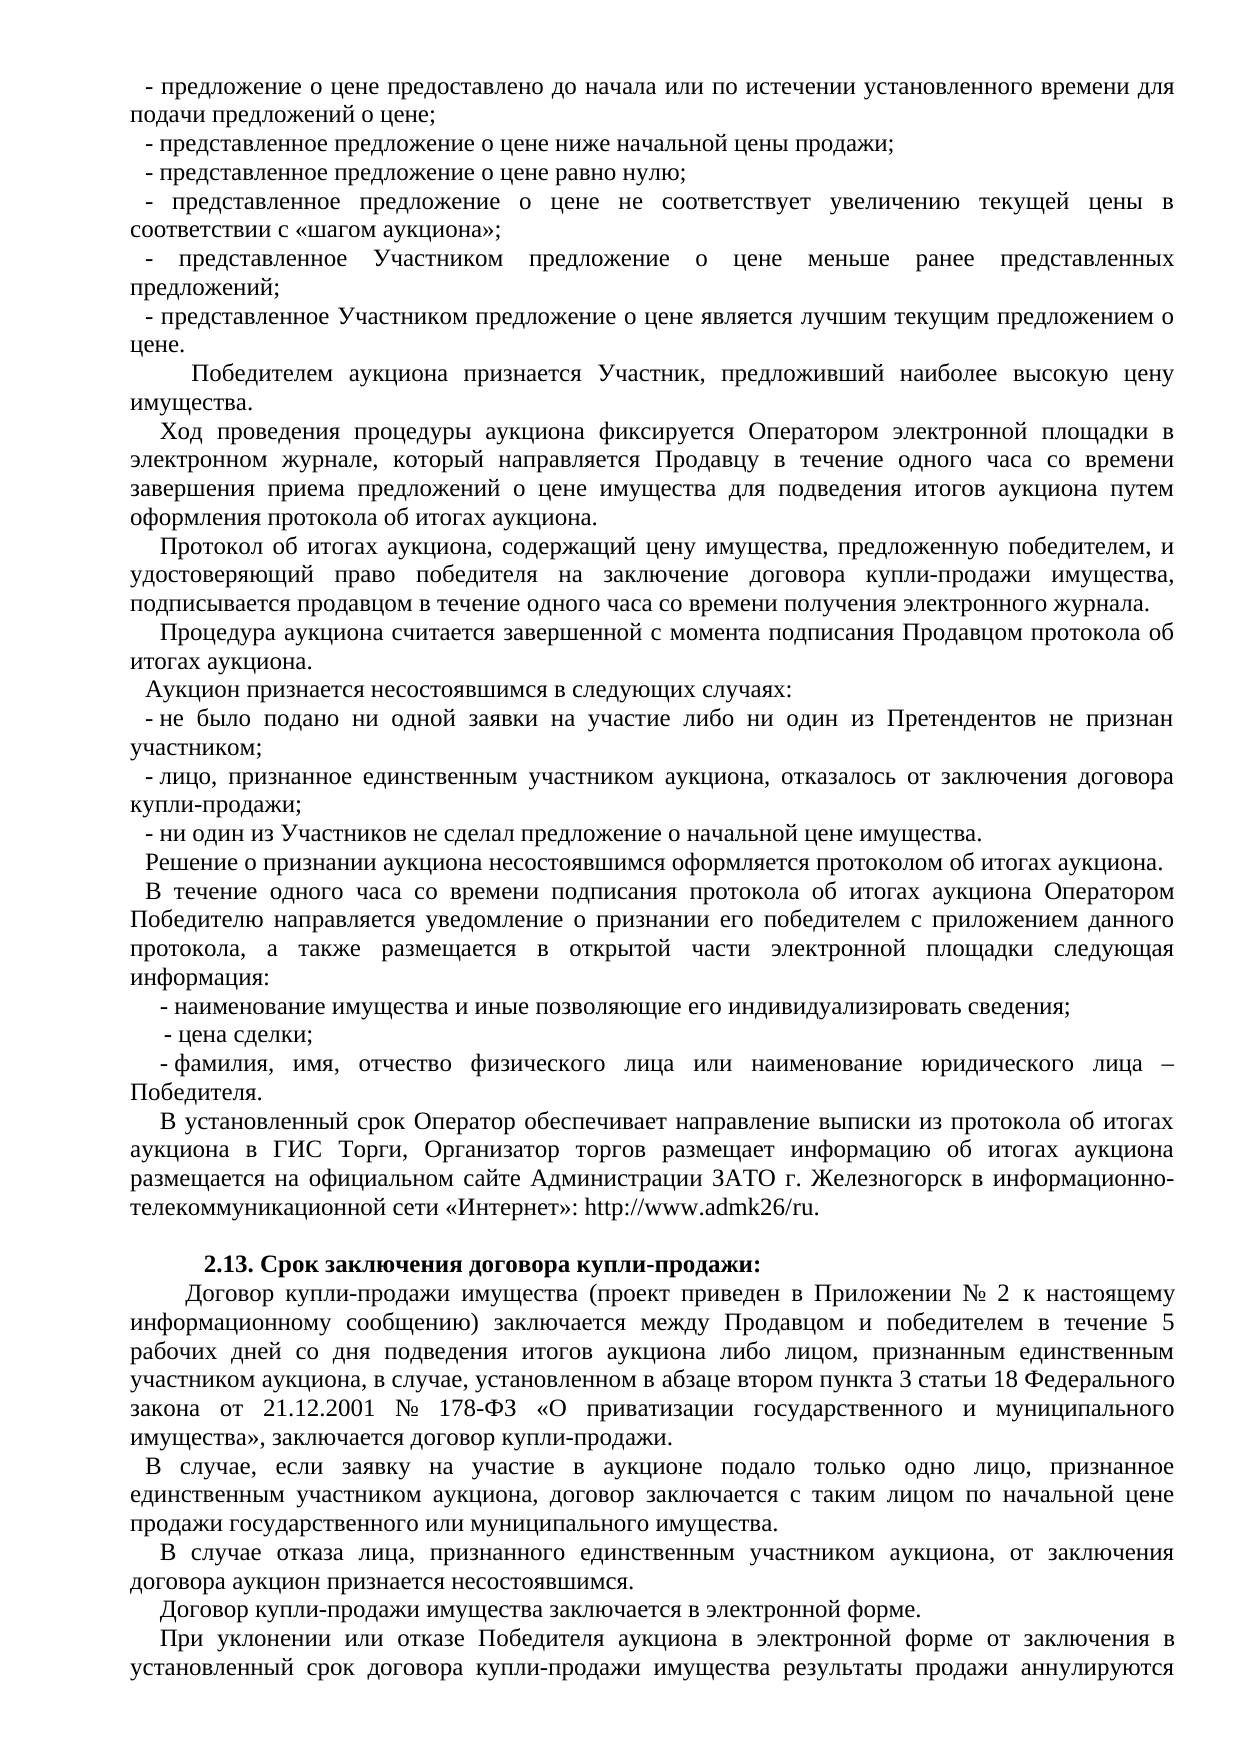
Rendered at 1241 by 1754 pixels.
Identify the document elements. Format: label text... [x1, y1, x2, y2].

text - фамилия, имя, отчество физического лица или наименование юридического лица – Победителя. [130, 1048, 1175, 1106]
text - представленное Участником предложение о цене меньше ранее представленных предложений; [130, 243, 1175, 301]
text Победителем аукциона признается Участник, предложивший наиболее высокую цену имущества. [130, 358, 1175, 416]
text Ход проведения процедуры аукциона фиксируется Оператором электронной площадки в электронном журнале, который направляется Продавцу в течение одного часа со времени завершения приема предложений о цене имущества для подведения итогов аукциона путем оформления протокола об итогах аукциона. [130, 416, 1175, 531]
text - не было подано ни одной заявки на участие либо ни один из Претендентов не признан участником; [130, 703, 1175, 761]
text В установленный срок Оператор обеспечивает направление выписки из протокола об итогах аукциона в ГИС Торги, Организатор торгов размещает информацию об итогах аукциона размещается на официальном сайте Администрации ЗАТО г. Железногорск в информационно-телекоммуникационной сети «Интернет»: http://www.admk26/ru. [130, 1106, 1175, 1221]
text - представленное предложение о цене ниже начальной цены продажи; [130, 128, 1175, 157]
text - наименование имущества и иные позволяющие его индивидуализировать сведения; [130, 991, 1175, 1019]
text В течение одного часа со времени подписания протокола об итогах аукциона Оператором Победителю направляется уведомление о признании его победителем с приложением данного протокола, а также размещается в открытой части электронной площадки следующая информация: [130, 876, 1175, 991]
text В случае отказа лица, признанного единственным участником аукциона, от заключения договора аукцион признается несостоявшимся. [130, 1537, 1175, 1594]
text - представленное предложение о цене не соответствует увеличению текущей цены в соответствии с «шагом аукциона»; [130, 186, 1175, 243]
text - лицо, признанное единственным участником аукциона, отказалось от заключения договора купли-продажи; [130, 761, 1175, 818]
text - цена сделки; [130, 1019, 1175, 1048]
text Протокол об итогах аукциона, содержащий цену имущества, предложенную победителем, и удостоверяющий право победителя на заключение договора купли-продажи имущества, подписывается продавцом в течение одного часа со времени получения электронного журнала. [130, 531, 1175, 617]
text - представленное предложение о цене равно нулю; [130, 157, 1175, 186]
text Решение о признании аукциона несостоявшимся оформляется протоколом об итогах аукциона. [130, 847, 1175, 876]
text Договор купли-продажи имущества (проект приведен в Приложении № 2 к настоящему информационному сообщению) заключается между Продавцом и победителем в течение 5 рабочих дней со дня подведения итогов аукциона либо лицом, признанным единственным участником аукциона, в случае, установленном в абзаце втором пункта 3 статьи 18 Федерального закона от 21.12.2001 № 178-ФЗ «О приватизации государственного и муниципального имущества», заключается договор купли-продажи. [130, 1278, 1175, 1451]
text Договор купли-продажи имущества заключается в электронной форме. [130, 1594, 1175, 1623]
text Процедура аукциона считается завершенной с момента подписания Продавцом протокола об итогах аукциона. [130, 617, 1175, 674]
text - предложение о цене предоставлено до начала или по истечении установленного времени для подачи предложений о цене; [130, 71, 1175, 128]
text В случае, если заявку на участие в аукционе подало только одно лицо, признанное единственным участником аукциона, договор заключается с таким лицом по начальной цене продажи государственного или муниципального имущества. [130, 1451, 1175, 1537]
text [130, 1623, 1175, 1681]
text - ни один из Участников не сделал предложение о начальной цене имущества. [130, 818, 1175, 847]
text - представленное Участником предложение о цене является лучшим текущим предложением о цене. [130, 301, 1175, 358]
text Аукцион признается несостоявшимся в следующих случаях: [130, 674, 1175, 703]
text 2.13. Срок заключения договора купли-продажи: [130, 1249, 1175, 1278]
